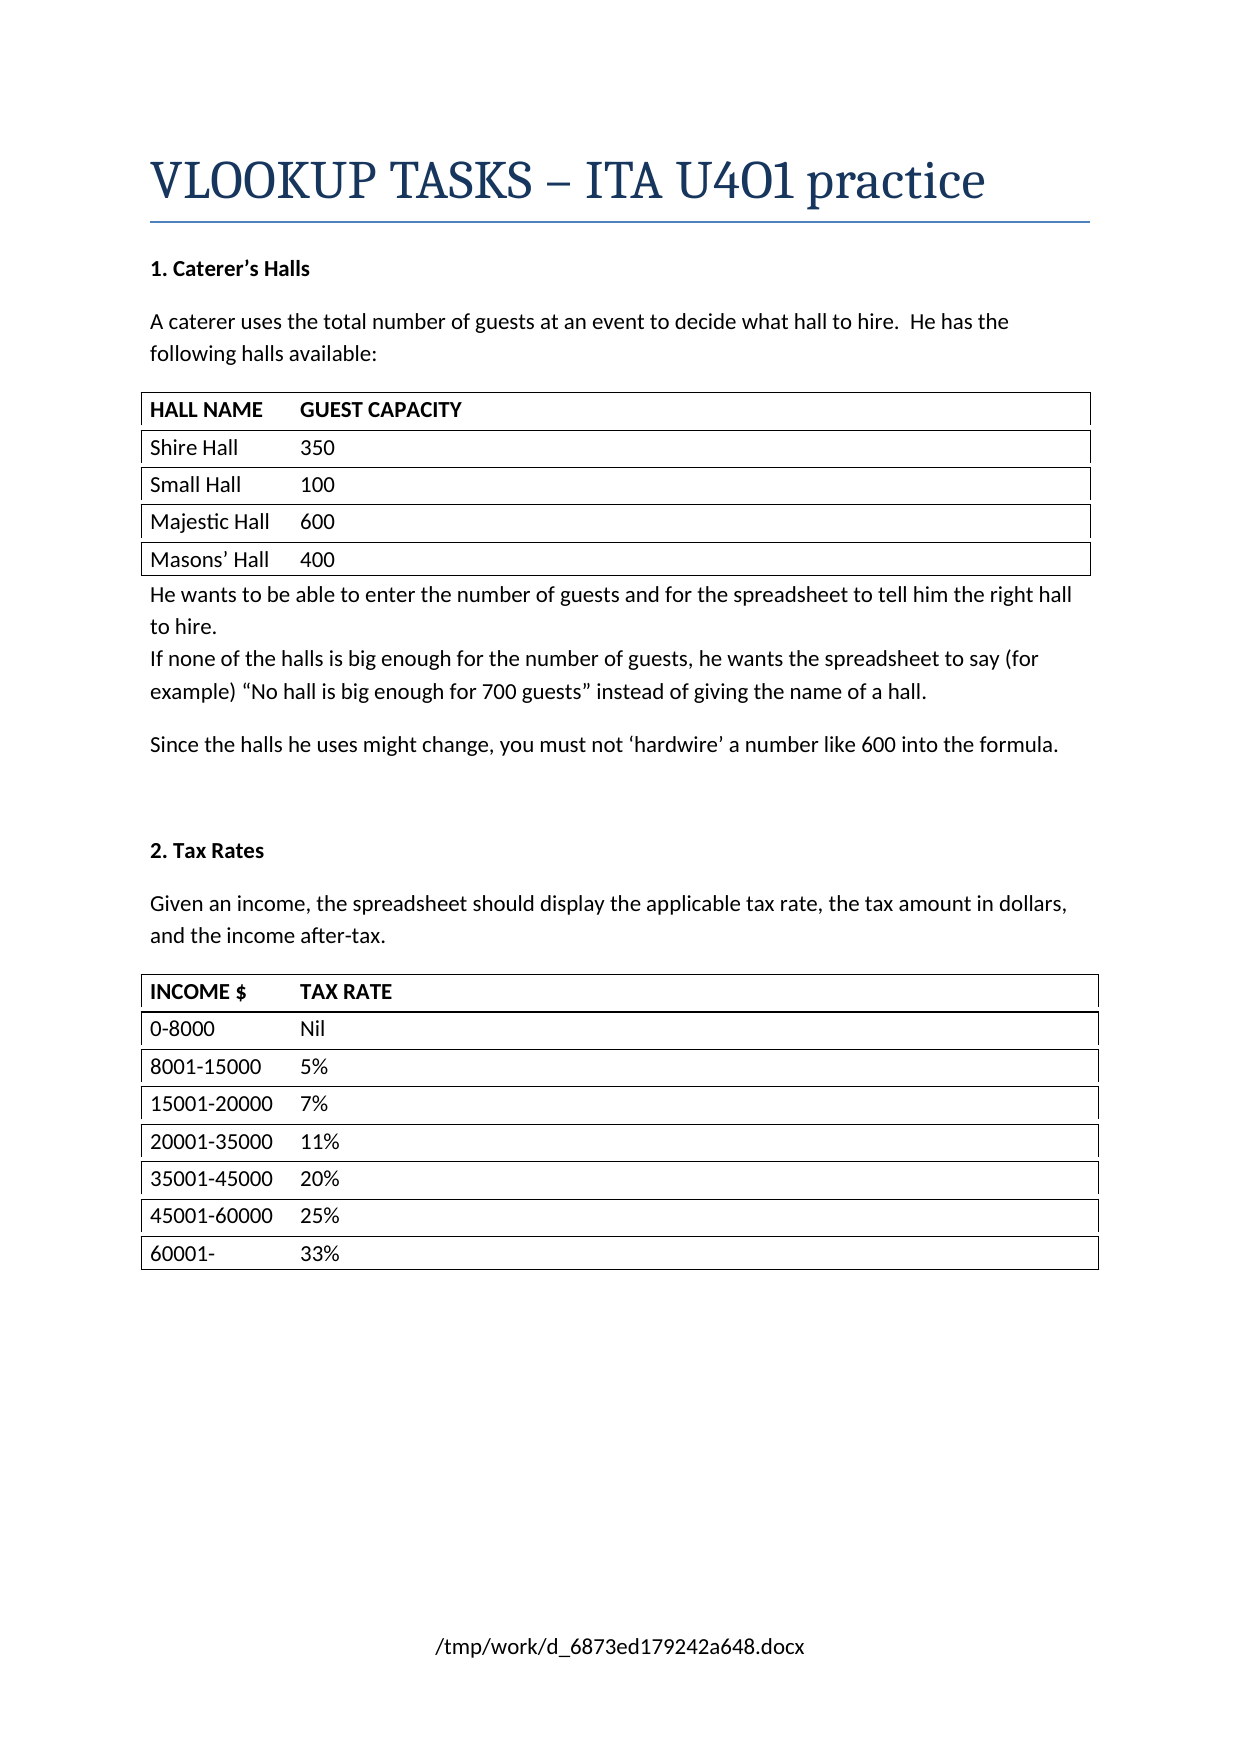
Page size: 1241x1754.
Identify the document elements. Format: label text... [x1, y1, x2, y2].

text INCOME $ TAX RATE [142, 975, 1098, 1007]
text 0-8000 Nil [142, 1013, 1098, 1045]
text 1. Caterer’s Halls [150, 254, 1090, 282]
text 45001-60000 25% [142, 1200, 1098, 1232]
text If none of the halls is big enough for the number of guests, he wants the spreadsheet to say (for example) “No hall is big enough for 700 guests” instead of giving the name of a hall. [150, 644, 1090, 705]
text Since the halls he uses might change, you must not ‘hardwire’ a number like 600 into the formula. [150, 730, 1090, 758]
text 20001-35000 11% [142, 1125, 1098, 1157]
text Shire Hall 350 [142, 431, 1090, 463]
text He wants to be able to enter the number of guests and for the spreadsheet to tell him the right hall to hire. [150, 580, 1090, 640]
title VLOOKUP TASKS – ITA U4O1 practice [150, 150, 1090, 221]
text Majestic Hall 600 [142, 505, 1090, 538]
text Small Hall 100 [142, 468, 1090, 500]
text 15001-20000 7% [142, 1087, 1098, 1119]
text A caterer uses the total number of guests at an event to decide what hall to hire. He has the following halls available: [150, 307, 1090, 367]
text Masons’ Hall 400 [142, 543, 1090, 575]
text HALL NAME GUEST CAPACITY [142, 393, 1090, 425]
text 2. Tax Rates [150, 836, 1090, 864]
text Given an income, the spreadsheet should display the applicable tax rate, the tax amount in dollars, and the income after-tax. [150, 889, 1090, 949]
text 60001- 33% [142, 1237, 1098, 1269]
text 35001-45000 20% [142, 1162, 1098, 1194]
text 8001-15000 5% [142, 1050, 1098, 1082]
